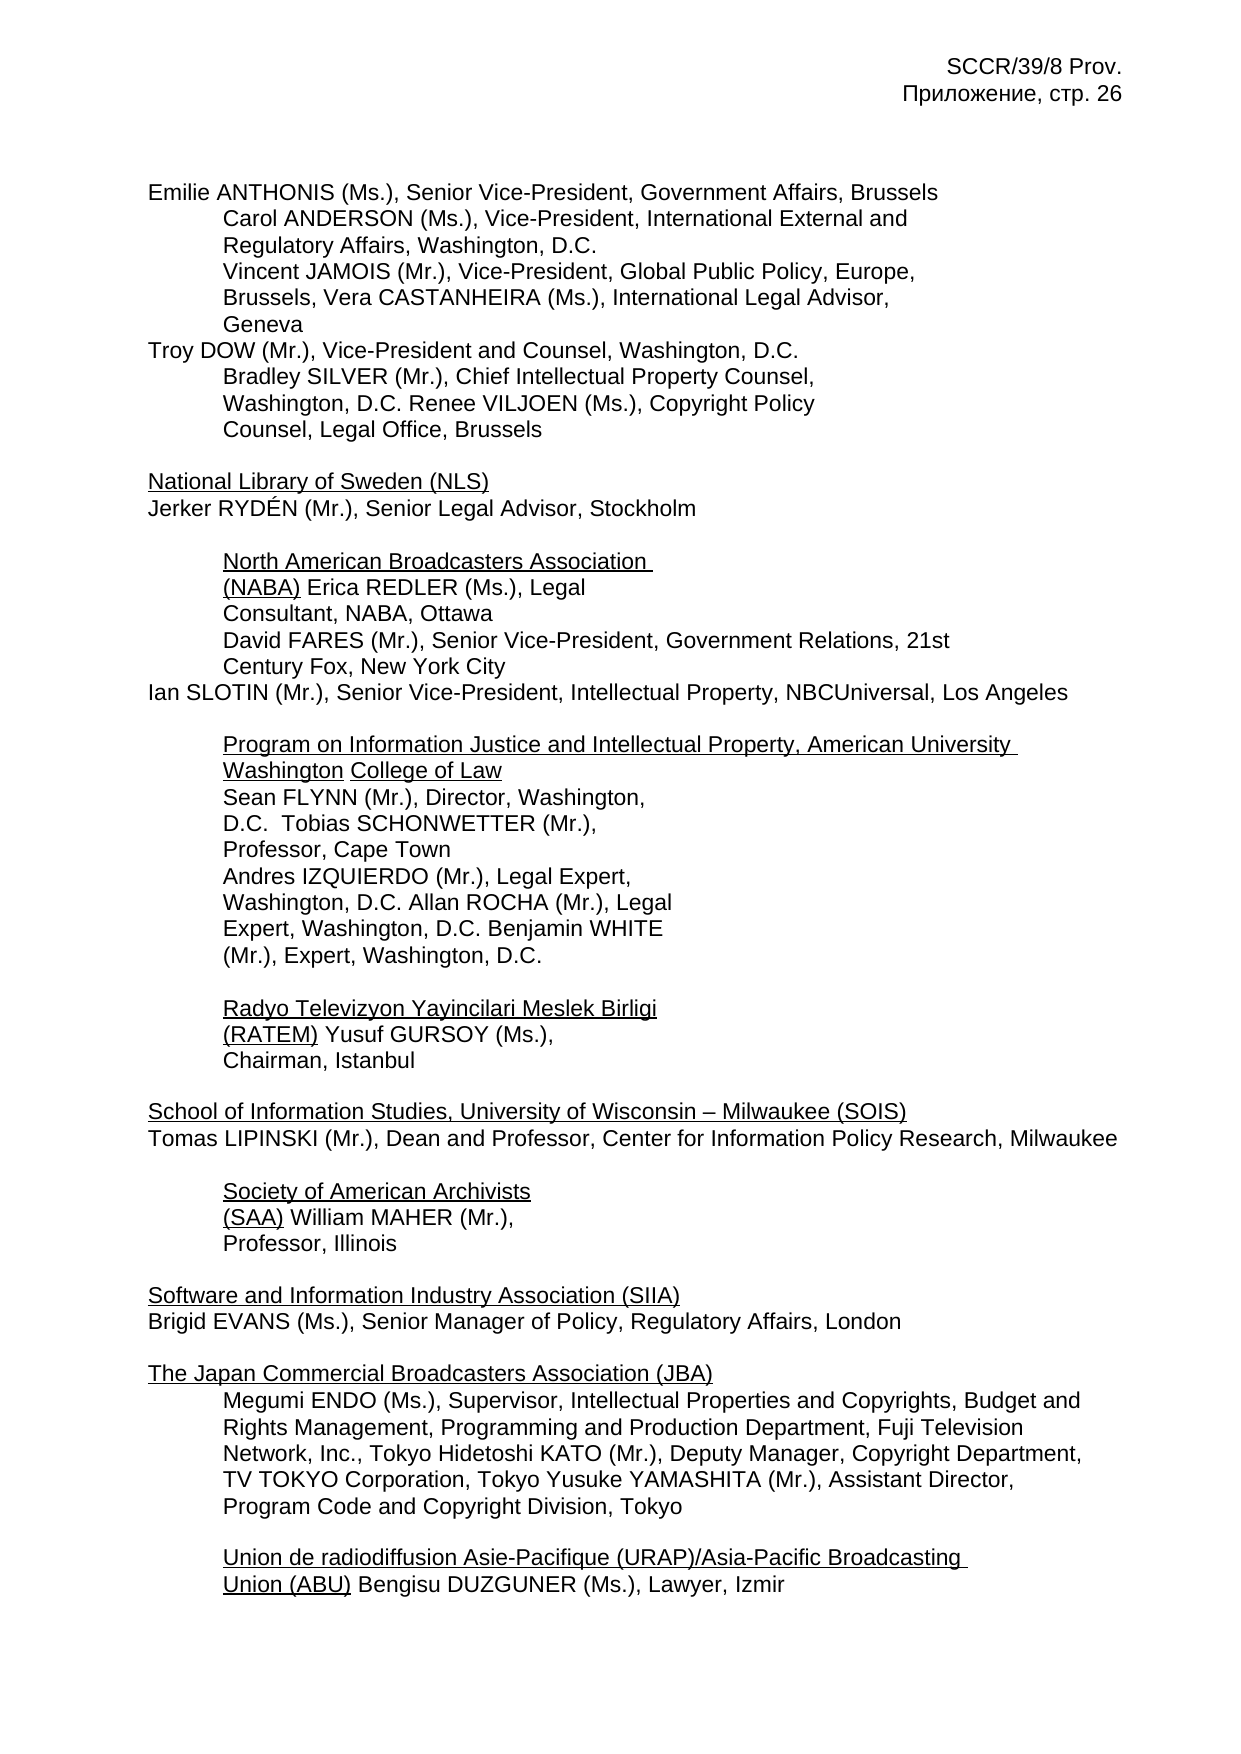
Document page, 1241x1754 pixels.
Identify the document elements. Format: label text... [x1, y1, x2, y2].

text Ian SLOTIN (Mr.), Senior Vice-President, Intellectual Property, NBCUniversal, Los Angeles [148, 679, 1122, 706]
text Software and Information Industry Association (SIIA) [148, 1282, 1122, 1308]
text Vincent JAMOIS (Mr.), Vice-President, Global Public Policy, Europe, Brussels, Vera CASTANHEIRA (Ms.), International Legal Advisor, Geneva [223, 258, 921, 337]
text Andres IZQUIERDO (Mr.), Legal Expert, Washington, D.C. Allan ROCHA (Mr.), Legal Expert, Washington, D.C. Benjamin WHITE (Mr.), Expert, Washington, D.C. [223, 863, 722, 968]
text Brigid EVANS (Ms.), Senior Manager of Policy, Regulatory Affairs, London [148, 1308, 1122, 1334]
text Society of American Archivists (SAA) William MAHER (Mr.), Professor, Illinois [223, 1178, 532, 1257]
text Emilie ANTHONIS (Ms.), Senior Vice-President, Government Affairs, Brussels [148, 179, 1122, 205]
text Union de radiodiffusion Asie-Pacifique (URAP)/Asia-Pacific Broadcasting Union (ABU) Bengisu DUZGUNER (Ms.), Lawyer, Izmir [223, 1544, 1001, 1597]
text The Japan Commercial Broadcasters Association (JBA) [148, 1361, 1122, 1387]
text School of Information Studies, University of Wisconsin – Milwaukee (SOIS) [148, 1099, 1122, 1125]
text Troy DOW (Mr.), Vice-President and Counsel, Washington, D.C. [148, 337, 1122, 363]
text National Library of Sweden (NLS) [148, 469, 1122, 495]
text Sean FLYNN (Mr.), Director, Washington, D.C. Tobias SCHONWETTER (Mr.), Professor, Cape Town [223, 784, 676, 863]
text Megumi ENDO (Ms.), Supervisor, Intellectual Properties and Copyrights, Budget and Rights Management, Programming and Production Department, Fuji Television Network, Inc., Tokyo Hidetoshi KATO (Mr.), Deputy Manager, Copyright Department, TV TOKYO Corporation, Tokyo Yusuke YAMASHITA (Mr.), Assistant Director, Program Code and Copyright Division, Tokyo [223, 1387, 1095, 1519]
text Jerker RYDÉN (Mr.), Senior Legal Advisor, Stockholm [148, 495, 1122, 521]
text Program on Information Justice and Intellectual Property, American University Washington College of Law [223, 731, 1043, 784]
text David FARES (Mr.), Senior Vice-President, Government Relations, 21st Century Fox, New York City [223, 627, 992, 679]
text Carol ANDERSON (Ms.), Vice-President, International External and Regulatory Affairs, Washington, D.C. [223, 205, 1007, 258]
text North American Broadcasters Association (NABA) Erica REDLER (Ms.), Legal Consultant, NABA, Ottawa [223, 548, 682, 627]
text Bradley SILVER (Mr.), Chief Intellectual Property Counsel, Washington, D.C. Renee VILJOEN (Ms.), Copyright Policy Counsel, Legal Office, Brussels [223, 363, 905, 442]
text Tomas LIPINSKI (Mr.), Dean and Professor, Center for Information Policy Research, Milwaukee [148, 1125, 1122, 1151]
text Radyo Televizyon Yayincilari Meslek Birligi (RATEM) Yusuf GURSOY (Ms.), Chairman, Istanbul [223, 994, 663, 1073]
